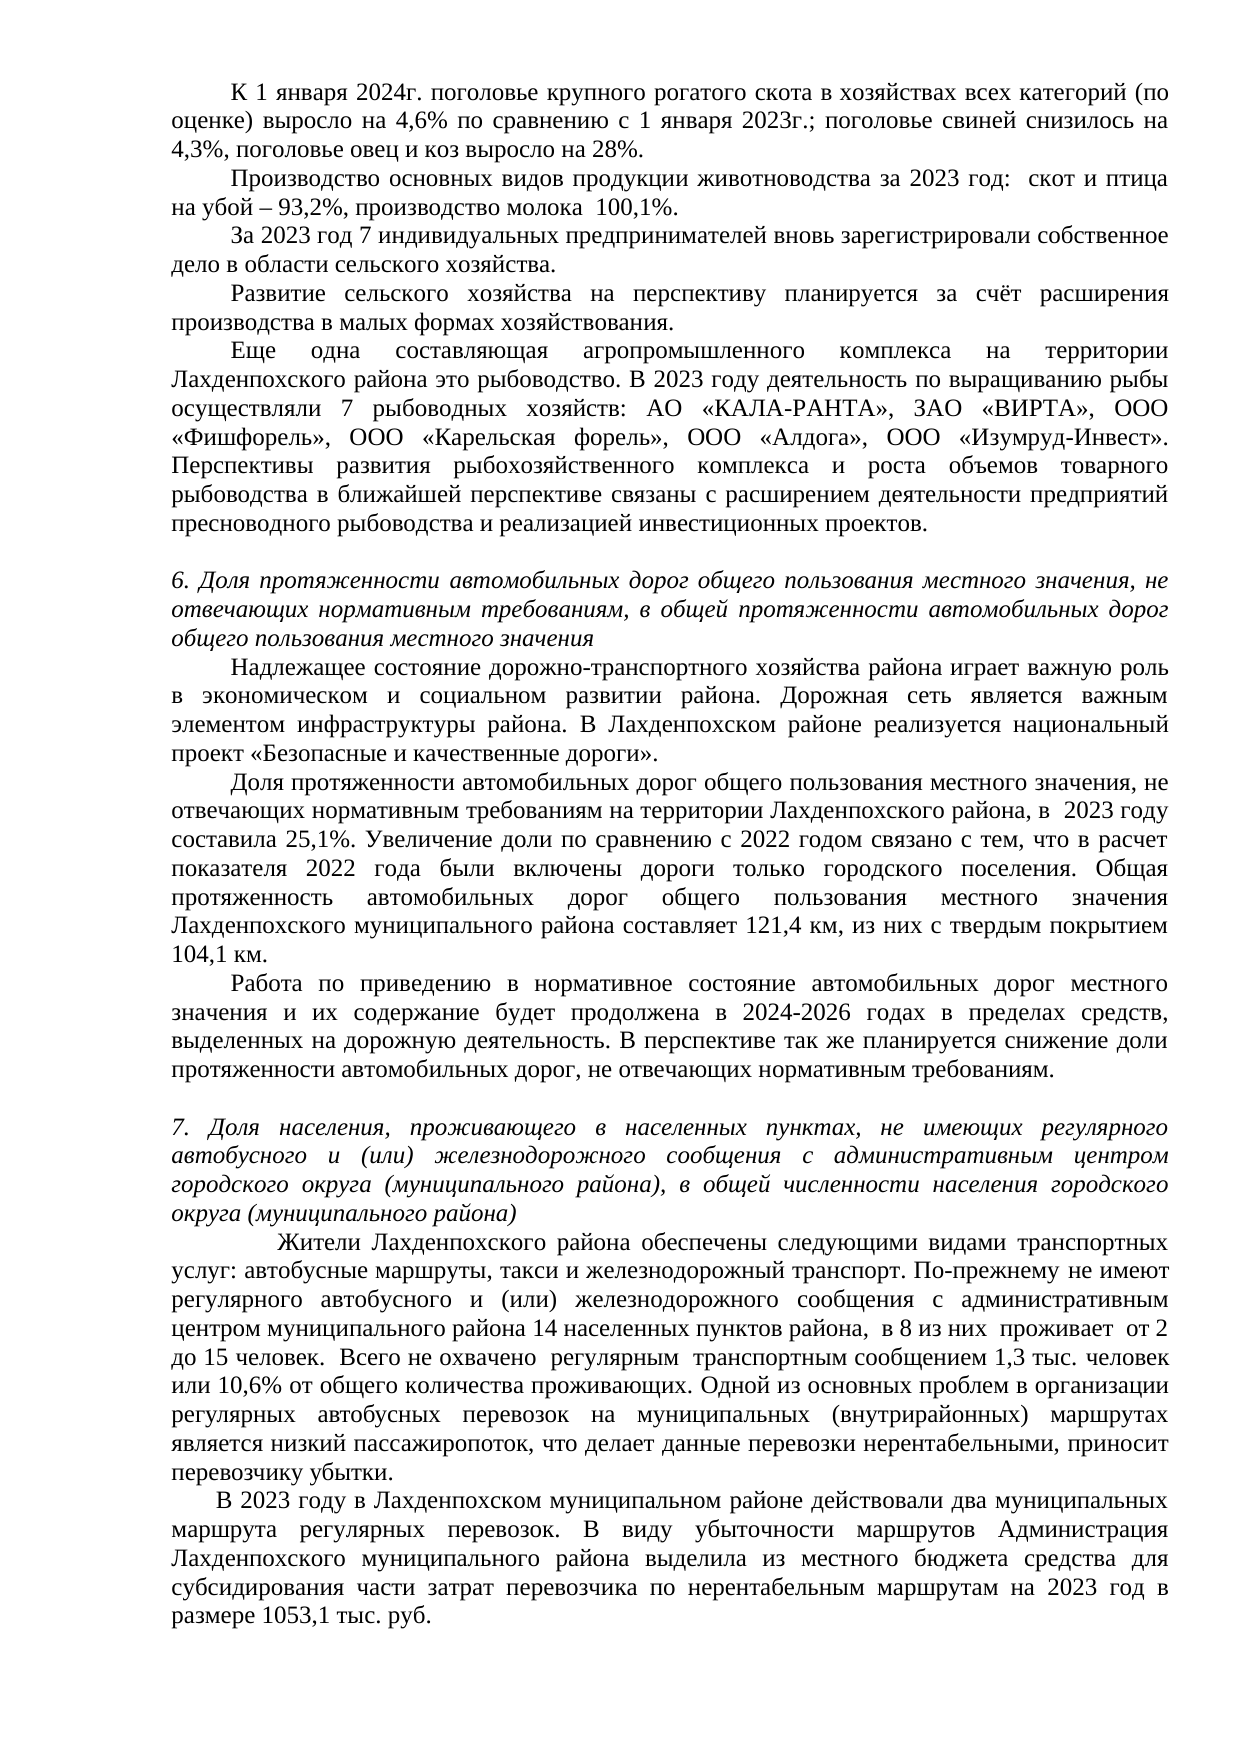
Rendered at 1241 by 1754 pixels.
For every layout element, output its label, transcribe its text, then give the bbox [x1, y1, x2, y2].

text Развитие сельского хозяйства на перспективу планируется за счёт расширения производства в малых формах хозяйствования. [171, 278, 1169, 336]
text За 2023 год 7 индивидуальных предпринимателей вновь зарегистрировали собственное дело в области сельского хозяйства. [171, 221, 1169, 278]
text Еще одна составляющая агропромышленного комплекса на территории Лахденпохского района это рыбоводство. В 2023 году деятельность по выращиванию рыбы осуществляли 7 рыбоводных хозяйств: АО «КАЛА-РАНТА», ЗАО «ВИРТА», ООО «Фишфорель», ООО «Карельская форель», ООО «Алдога», ООО «Изумруд-Инвест». Перспективы развития рыбохозяйственного комплекса и роста объемов товарного рыбоводства в ближайшей перспективе связаны с расширением деятельности предприятий пресноводного рыбоводства и реализацией инвестиционных проектов. [171, 336, 1169, 537]
text Производство основных видов продукции животноводства за 2023 год: скот и птица на убой – 93,2%, производство молока 100,1%. [171, 163, 1169, 221]
text Работа по приведению в нормативное состояние автомобильных дорог местного значения и их содержание будет продолжена в 2024-2026 годах в пределах средств, выделенных на дорожную деятельность. В перспективе так же планируется снижение доли протяженности автомобильных дорог, не отвечающих нормативным требованиям. [171, 968, 1169, 1083]
text 7. Доля населения, проживающего в населенных пунктах, не имеющих регулярного автобусного и (или) железнодорожного сообщения с административным центром городского округа (муниципального района), в общей численности населения городского округа (муниципального района) [171, 1112, 1169, 1227]
text Жители Лахденпохского района обеспечены следующими видами транспортных услуг: автобусные маршруты, такси и железнодорожный транспорт. По-прежнему не имеют регулярного автобусного и (или) железнодорожного сообщения с административным центром муниципального района 14 населенных пунктов района, в 8 из них проживает от 2 до 15 человек. Всего не охвачено регулярным транспортным сообщением 1,3 тыс. человек или 10,6% от общего количества проживающих. Одной из основных проблем в организации регулярных автобусных перевозок на муниципальных (внутрирайонных) маршрутах является низкий пассажиропоток, что делает данные перевозки нерентабельными, приносит перевозчику убытки. [171, 1227, 1169, 1486]
text Надлежащее состояние дорожно-транспортного хозяйства района играет важную роль в экономическом и социальном развитии района. Дорожная сеть является важным элементом инфраструктуры района. В Лахденпохском районе реализуется национальный проект «Безопасные и качественные дороги». [171, 652, 1169, 767]
text К 1 января 2024г. поголовье крупного рогатого скота в хозяйствах всех категорий (по оценке) выросло на 4,6% по сравнению с 1 января 2023г.; поголовье свиней снизилось на 4,3%, поголовье овец и коз выросло на 28%. [171, 77, 1169, 163]
text Доля протяженности автомобильных дорог общего пользования местного значения, не отвечающих нормативным требованиям на территории Лахденпохского района, в 2023 году составила 25,1%. Увеличение доли по сравнению с 2022 годом связано с тем, что в расчет показателя 2022 года были включены дороги только городского поселения. Общая протяженность автомобильных дорог общего пользования местного значения Лахденпохского муниципального района составляет 121,4 км, из них с твердым покрытием 104,1 км. [171, 767, 1169, 968]
text 6. Доля протяженности автомобильных дорог общего пользования местного значения, не отвечающих нормативным требованиям, в общей протяженности автомобильных дорог общего пользования местного значения [171, 566, 1169, 652]
text В 2023 году в Лахденпохском муниципальном районе действовали два муниципальных маршрута регулярных перевозок. В виду убыточности маршрутов Администрация Лахденпохского муниципального района выделила из местного бюджета средства для субсидирования части затрат перевозчика по нерентабельным маршрутам на 2023 год в размере 1053,1 тыс. руб. [171, 1486, 1169, 1629]
